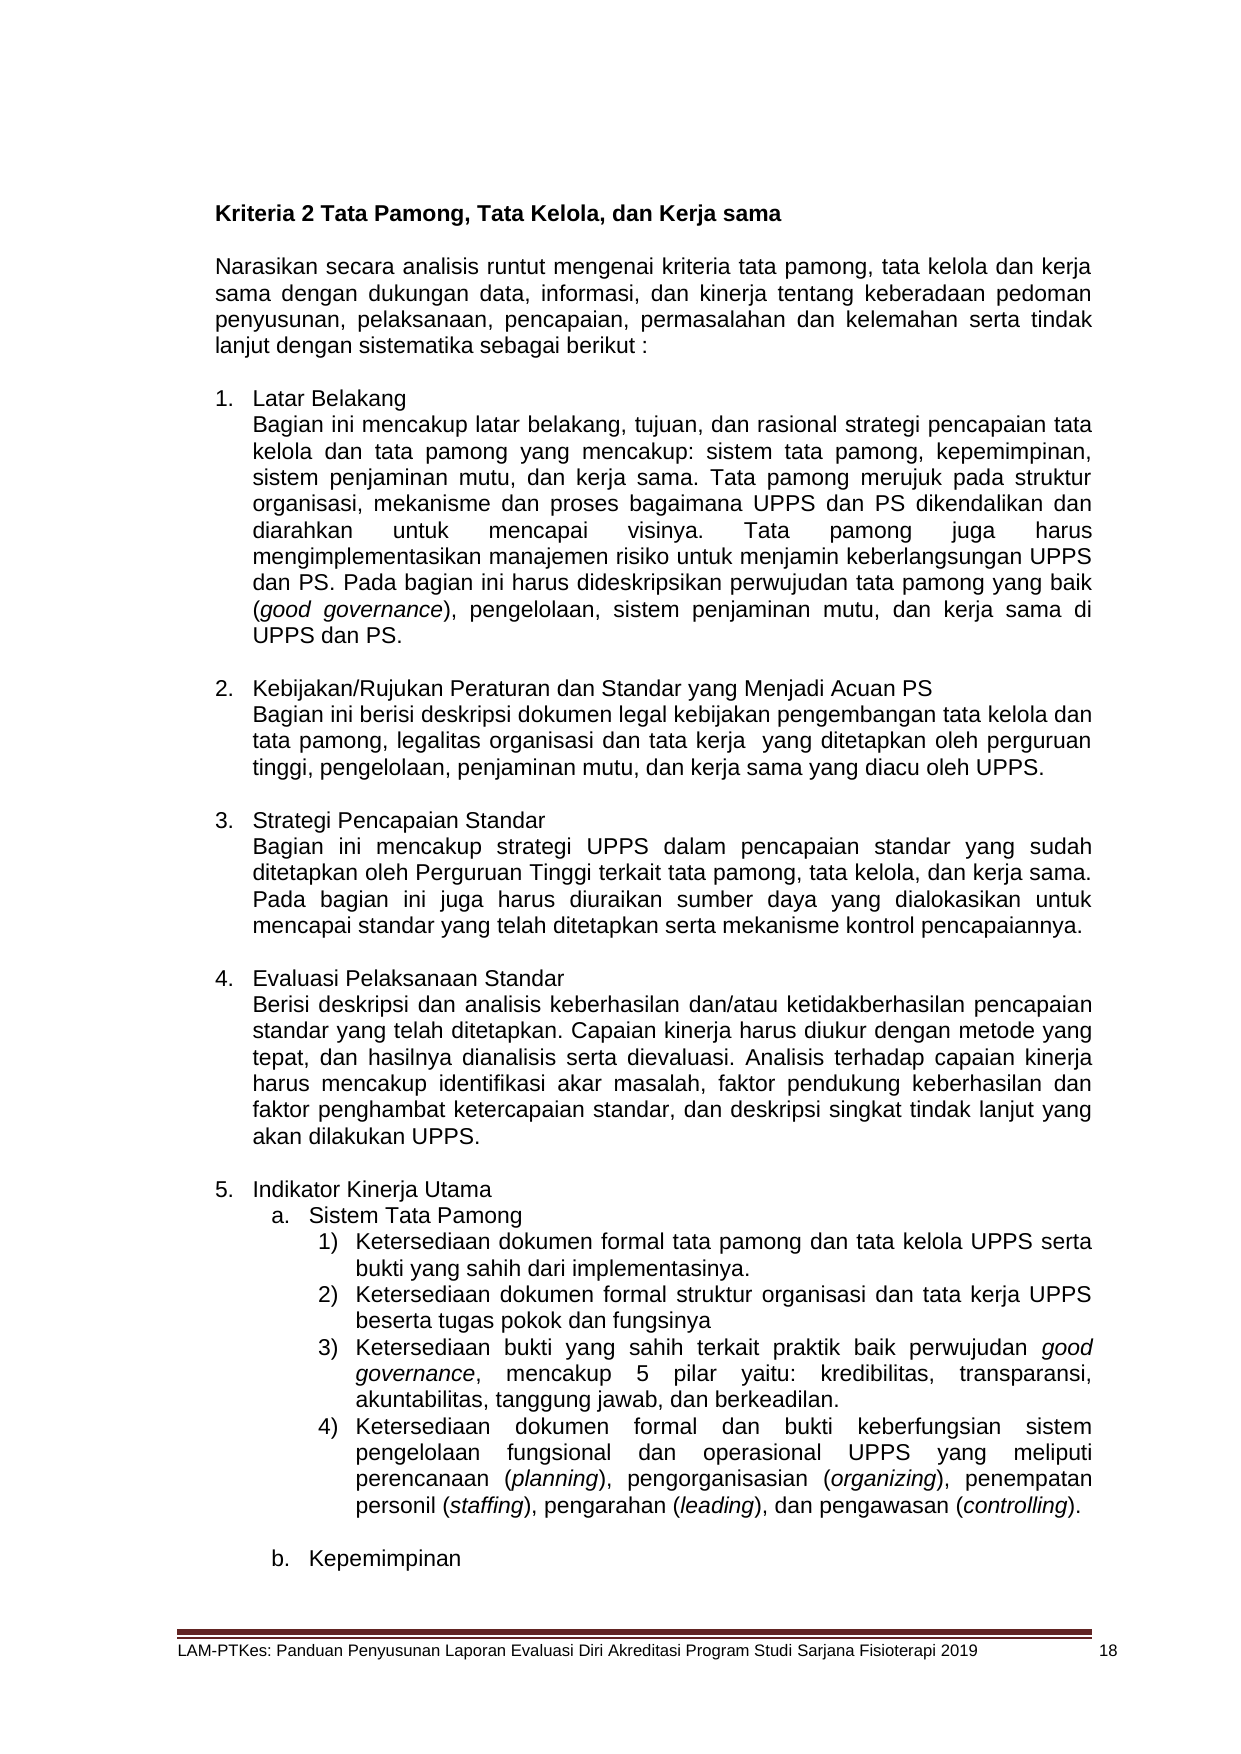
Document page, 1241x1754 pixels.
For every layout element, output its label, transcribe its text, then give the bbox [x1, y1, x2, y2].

subtitle Kriteria 2 Tata Pamong, Tata Kelola, dan Kerja sama [215, 200, 1092, 227]
text Narasikan secara analisis runtut mengenai kriteria tata pamong, tata kelola dan kerja sama dengan dukungan data, informasi, dan kinerja tentang keberadaan pedoman penyusunan, pelaksanaan, pencapaian, permasalahan dan kelemahan serta tindak lanjut dengan sistematika sebagai berikut : [215, 253, 1092, 358]
text Bagian ini mencakup strategi UPPS dalam pencapaian standar yang sudah ditetapkan oleh Perguruan Tinggi terkait tata pamong, tata kelola, dan kerja sama. Pada bagian ini juga harus diuraikan sumber daya yang dialokasikan untuk mencapai standar yang telah ditetapkan serta mekanisme kontrol pencapaiannya. [252, 833, 1092, 938]
list Sistem Tata Pamong [271, 1202, 1092, 1228]
list Ketersediaan dokumen formal dan bukti keberfungsian sistem pengelolaan fungsional dan operasional UPPS yang meliputi perencanaan (planning), pengorganisasian (organizing), penempatan personil (staffing), pengarahan (leading), dan pengawasan (controlling). [318, 1413, 1092, 1518]
list Latar Belakang [215, 385, 1092, 411]
text Bagian ini berisi deskripsi dokumen legal kebijakan pengembangan tata kelola dan tata pamong, legalitas organisasi dan tata kerja yang ditetapkan oleh perguruan tinggi, pengelolaan, penjaminan mutu, dan kerja sama yang diacu oleh UPPS. [252, 701, 1092, 780]
list Indikator Kinerja Utama [215, 1176, 1092, 1202]
text Berisi deskripsi dan analisis keberhasilan dan/atau ketidakberhasilan pencapaian standar yang telah ditetapkan. Capaian kinerja harus diukur dengan metode yang tepat, dan hasilnya dianalisis serta dievaluasi. Analisis terhadap capaian kinerja harus mencakup identifikasi akar masalah, faktor pendukung keberhasilan dan faktor penghambat ketercapaian standar, dan deskripsi singkat tindak lanjut yang akan dilakukan UPPS. [252, 991, 1092, 1149]
list Strategi Pencapaian Standar [215, 807, 1092, 833]
text Bagian ini mencakup latar belakang, tujuan, dan rasional strategi pencapaian tata kelola dan tata pamong yang mencakup: sistem tata pamong, kepemimpinan, sistem penjaminan mutu, dan kerja sama. Tata pamong merujuk pada struktur organisasi, mekanisme dan proses bagaimana UPPS dan PS dikendalikan dan diarahkan untuk mencapai visinya. Tata pamong juga harus mengimplementasikan manajemen risiko untuk menjamin keberlangsungan UPPS dan PS. Pada bagian ini harus dideskripsikan perwujudan tata pamong yang baik (good governance), pengelolaan, sistem penjaminan mutu, dan kerja sama di UPPS dan PS. [252, 411, 1092, 648]
list Kebijakan/Rujukan Peraturan dan Standar yang Menjadi Acuan PS [215, 675, 1092, 701]
list Ketersediaan dokumen formal struktur organisasi dan tata kerja UPPS beserta tugas pokok dan fungsinya [318, 1281, 1092, 1334]
list Evaluasi Pelaksanaan Standar [215, 965, 1092, 991]
list Ketersediaan bukti yang sahih terkait praktik baik perwujudan good governance, mencakup 5 pilar yaitu: kredibilitas, transparansi, akuntabilitas, tanggung jawab, dan berkeadilan. [318, 1334, 1092, 1413]
list Kepemimpinan [271, 1544, 1092, 1571]
list Ketersediaan dokumen formal tata pamong dan tata kelola UPPS serta bukti yang sahih dari implementasinya. [318, 1228, 1092, 1281]
